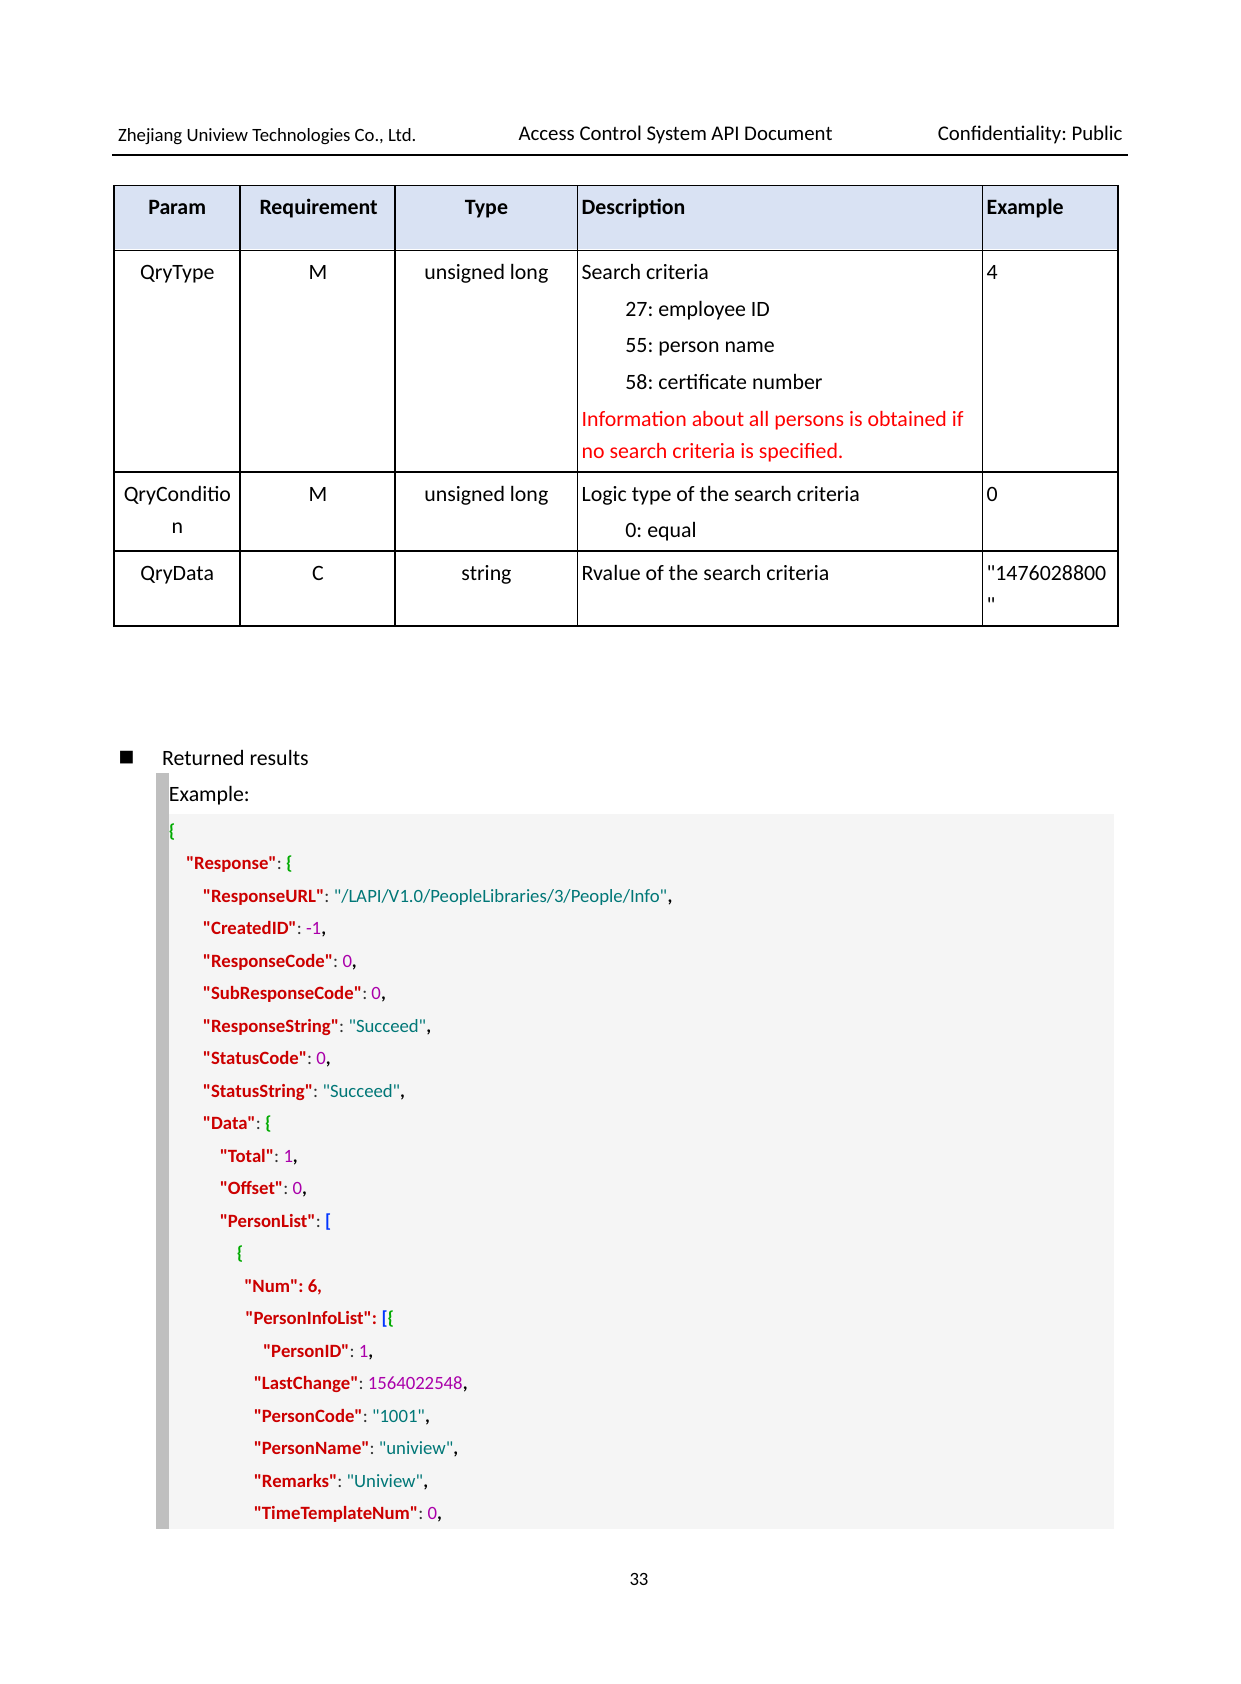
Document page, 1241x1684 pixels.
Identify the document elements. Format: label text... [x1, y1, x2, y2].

table_cell unsigned long [396, 473, 577, 550]
table_header Example [983, 186, 1117, 249]
table_header Param [115, 186, 239, 249]
table_cell Rvalue of the search criteria [578, 552, 982, 625]
table_cell QryType [115, 251, 239, 471]
table_header Requirement [241, 186, 394, 249]
table_header Description [578, 186, 982, 249]
table_cell unsigned long [396, 251, 577, 471]
list Returned results [118, 741, 1122, 773]
table_header Example: { "Response": { "ResponseURL": "/LAPI/V1.0/PeopleLibraries/3/People/Info", "CreatedID": -1, "ResponseCode": 0, "SubResponseCode": 0, "ResponseString": "Succeed", "StatusCode": 0, "StatusString": "Succeed", "Data": { "Total": 1, "Offset": 0, "PersonList": [ { "Num": 6, "PersonInfoList": [{ "PersonID": 1, "LastChange": 1564022548, "PersonCode": "1001", "PersonName": "uniview", "Remarks": "Uniview", "TimeTemplateNum": 0, "TimeTemplateList": [ ], "IdentificationNum": 2, "IdentificationList": [ { "Type": 1, "Number": "12345678" }, { "Type": 99, "Number": "3214124" } ], "ImageNum": 1, "ImageList": [ { "FaceID": 1, "Name": "1_1.jpg", "Size": 166736, "Data": "..." } ] } ] } } } [169, 773, 1116, 1529]
table_cell 0 [983, 473, 1117, 550]
table_cell C [241, 552, 394, 625]
table_cell QryCondition [115, 473, 239, 550]
table_cell string [396, 552, 577, 625]
table_cell M [241, 473, 394, 550]
table_cell QryData [115, 552, 239, 625]
table_cell Search criteria 27: employee ID 55: person name 58: certificate number Information about all persons is obtained if no search criteria is specified. [578, 251, 982, 471]
table_header Type [396, 186, 577, 249]
table_cell "1476028800" [983, 552, 1117, 625]
table_cell 4 [983, 251, 1117, 471]
table_cell Logic type of the search criteria 0: equal [578, 473, 982, 550]
table_cell M [241, 251, 394, 471]
